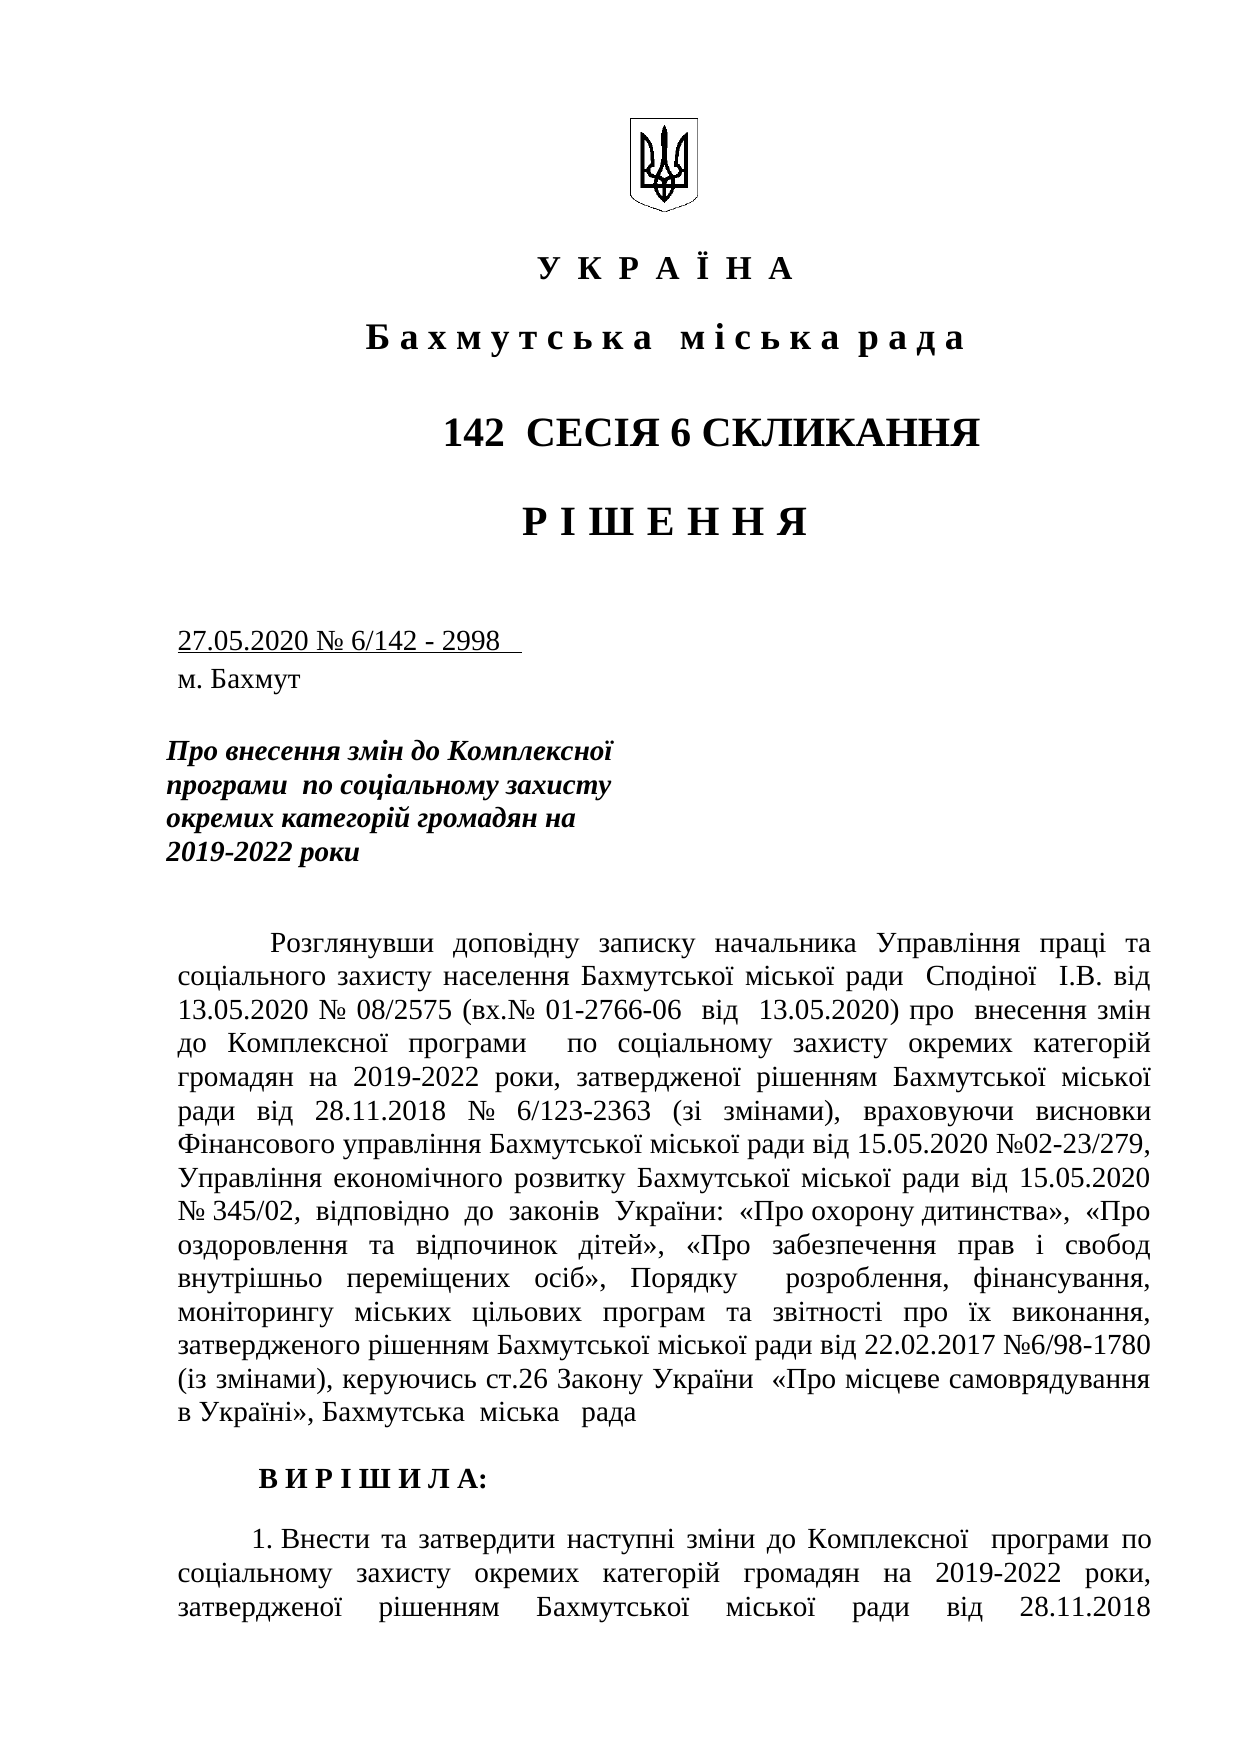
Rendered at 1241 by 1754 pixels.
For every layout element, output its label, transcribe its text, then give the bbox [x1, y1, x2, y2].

text 142 СЕСІЯ 6 СКЛИКАННЯ [177, 408, 1152, 456]
text В И Р І Ш И Л А: [177, 1462, 1152, 1495]
table_header Про внесення змін до Комплексної програми по соціальному захисту окремих категорій громадян на 2019-2022 роки [155, 700, 755, 867]
text РIШЕННЯ [177, 496, 1152, 544]
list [177, 1522, 1152, 1622]
text м. Бахмут [177, 661, 1152, 695]
text Б а х м у т с ь к а м і с ь к а р а д а [177, 314, 1152, 357]
picture [630, 118, 698, 212]
text 27.05.2020 № 6/142 - 2998 [177, 623, 1152, 656]
text Розглянувши доповідну записку начальника Управління праці та соціального захисту населення Бахмутської міської ради Сподіної І.В. від 13.05.2020 № 08/2575 (вх.№ 01-2766-06 від 13.05.2020) про внесення змін до Комплексної програми по соціальному захисту окремих категорій громадян на 2019-2022 роки, затвердженої рішенням Бахмутської міської ради від 28.11.2018 № 6/123-2363 (зі змінами), враховуючи висновки Фінансового управління Бахмутської міської ради від 15.05.2020 №02-23/279, Управління економічного розвитку Бахмутської міської ради від 15.05.2020 № 345/02, відповідно до законів України: «Про охорону дитинства», «Про оздоровлення та відпочинок дітей», «Про забезпечення прав і свобод внутрішньо переміщених осіб», Порядку розроблення, фінансування, моніторингу міських цільових програм та звітності про їх виконання, затвердженого рішенням Бахмутської міської ради від 22.02.2017 №6/98-1780 (із змінами), керуючись ст.26 Закону України «Про місцеве самоврядування в Україні», Бахмутська міська рада [177, 925, 1152, 1428]
subtitle У К Р А Ї Н А [177, 248, 1152, 287]
